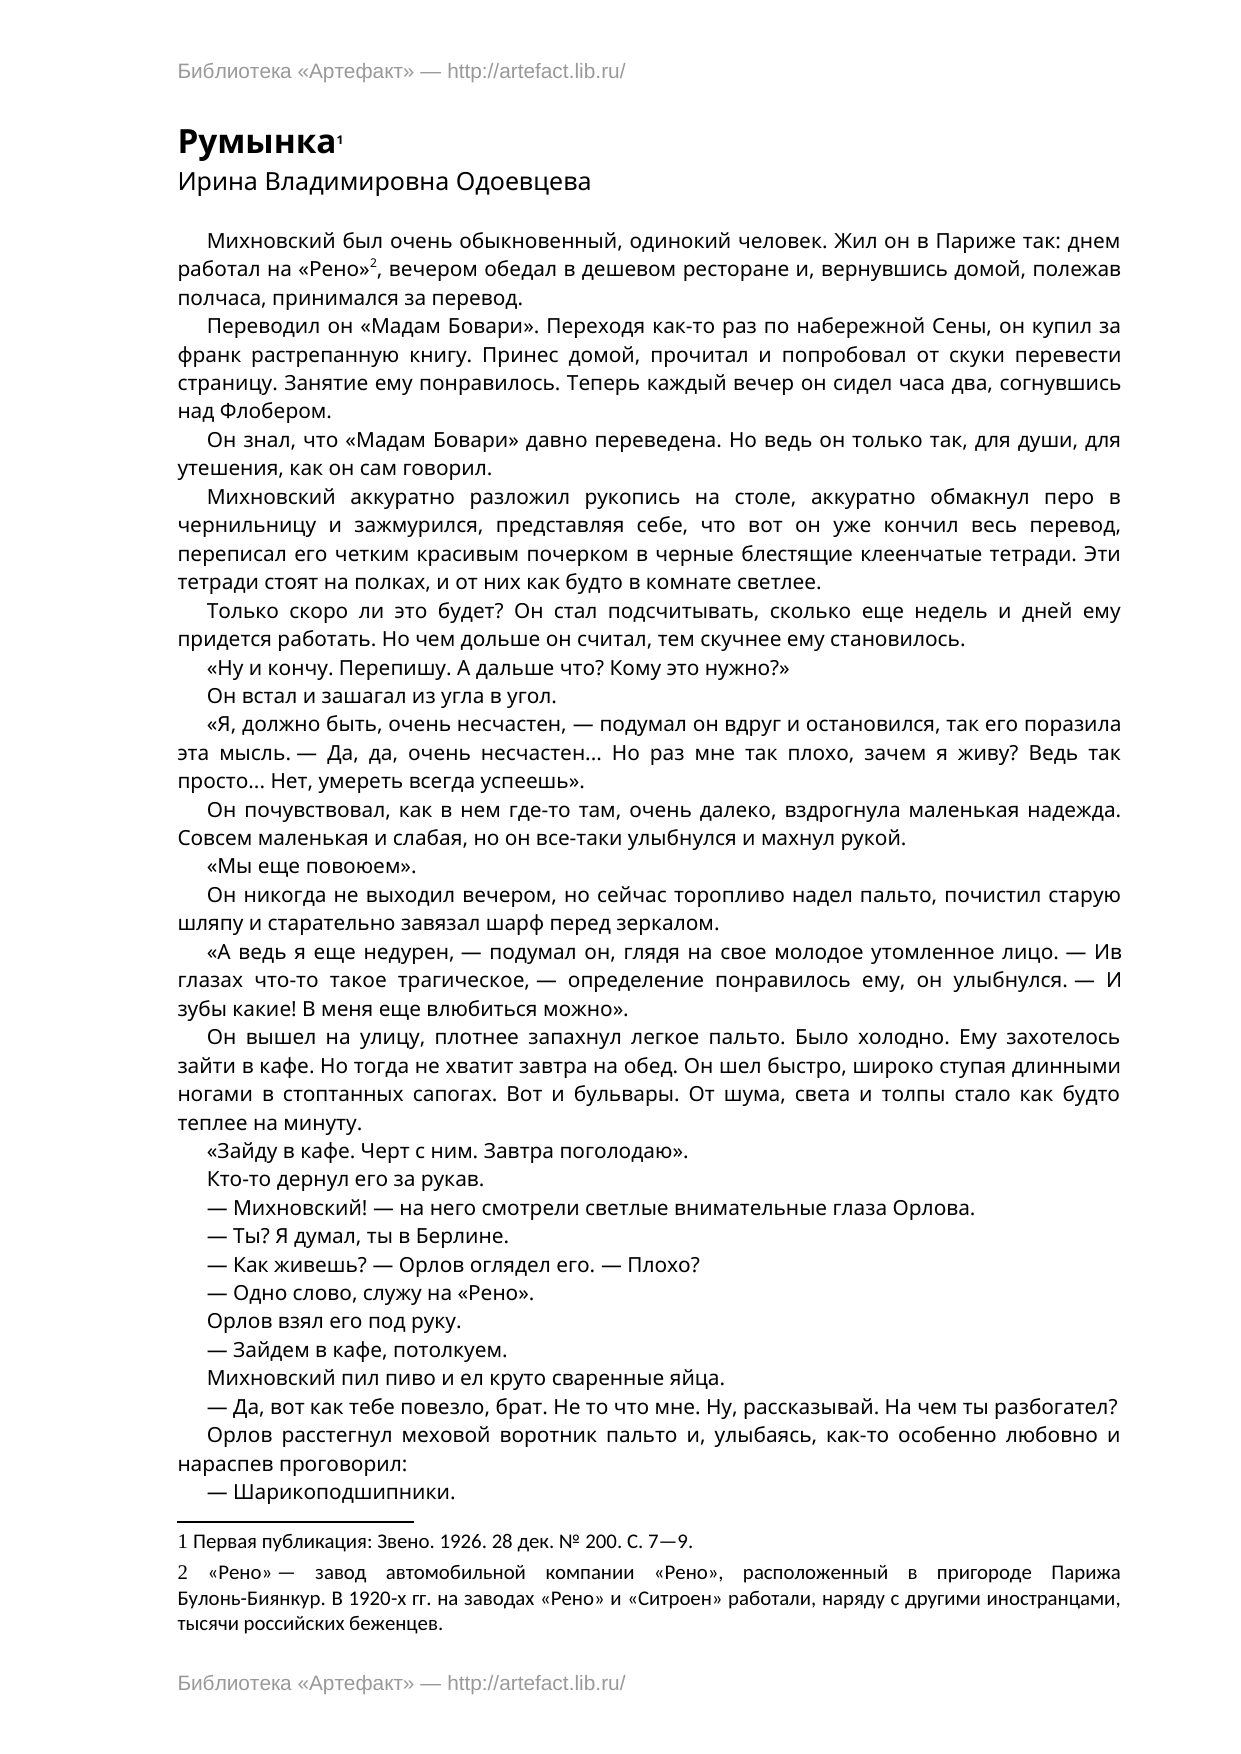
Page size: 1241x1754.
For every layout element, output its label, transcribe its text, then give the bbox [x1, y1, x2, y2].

text — Ты? Я думал, ты в Берлине. [177, 1221, 1122, 1250]
text Только скоро ли это будет? Он стал подсчитывать, сколько еще недель и дней ему придется работать. Но чем дольше он считал, тем скучнее ему становилось. [177, 596, 1122, 653]
text Михновский пил пиво и ел круто сваренные яйца. [177, 1363, 1122, 1392]
text «Ну и кончу. Перепишу. А дальше что? Кому это нужно?» [177, 653, 1122, 681]
text «Мы еще повоюем». [177, 852, 1122, 880]
text Орлов расстегнул меховой воротник пальто и, улыбаясь, как-то особенно любовно и нараспев проговорил: [177, 1420, 1122, 1477]
text — Михновский! — на него смотрели светлые внимательные глаза Орлова. [177, 1193, 1122, 1221]
text — Как живешь? — Орлов оглядел его. — Плохо? [177, 1250, 1122, 1278]
text «А ведь я еще недурен, — подумал он, глядя на свое молодое утомленное лицо. — Ив глазах что-то такое трагическое, — определение понравилось ему, он улыбнулся. — И зубы какие! В меня еще влюбиться можно». [177, 937, 1122, 1022]
text Орлов взял его под руку. [177, 1307, 1122, 1335]
text Он знал, что «Мадам Бовари» давно переведена. Но ведь он только так, для души, для утешения, как он сам говорил. [177, 425, 1122, 482]
text — Да, вот как тебе повезло, брат. Не то что мне. Ну, рассказывай. На чем ты разбогател? [177, 1392, 1122, 1420]
text Он почувствовал, как в нем где-то там, очень далеко, вздрогнула маленькая надежда. Совсем маленькая и слабая, но он все-таки улыбнулся и махнул рукой. [177, 795, 1122, 852]
text «Зайду в кафе. Черт с ним. Завтра поголодаю». [177, 1136, 1122, 1164]
subtitle Ирина Владимировна Одоевцева [177, 163, 1122, 198]
text «Я, должно быть, очень несчастен, — подумал он вдруг и остановился, так его поразила эта мысль. — Да, да, очень несчастен... Но раз мне так плохо, зачем я живу? Ведь так просто... Нет, умереть всегда успеешь». [177, 709, 1122, 795]
text Переводил он «Мадам Бовари». Переходя как-то раз по набережной Сены, он купил за франк растрепанную книгу. Принес домой, прочитал и попробовал от скуки перевести страницу. Занятие ему понравилось. Теперь каждый вечер он сидел часа два, согнувшись над Флобером. [177, 311, 1122, 425]
text Михновский аккуратно разложил рукопись на столе, аккуратно обмакнул перо в чернильницу и зажмурился, представляя себе, что вот он уже кончил весь перевод, переписал его четким красивым почерком в черные блестящие клеенчатые тетради. Эти тетради стоят на полках, и от них как будто в комнате светлее. [177, 482, 1122, 596]
text Он вышел на улицу, плотнее запахнул легкое пальто. Было холодно. Ему захотелось зайти в кафе. Но тогда не хватит завтра на обед. Он шел быстро, широко ступая длинными ногами в стоптанных сапогах. Вот и бульвары. От шума, света и толпы стало как будто теплее на минуту. [177, 1022, 1122, 1136]
text — Шарикоподшипники. [177, 1477, 1122, 1506]
text — Зайдем в кафе, потолкуем. [177, 1335, 1122, 1363]
subtitle Румынка [177, 118, 1122, 163]
text Михновский был очень обыкновенный, одинокий человек. Жил он в Париже так: днем работал на «Рено», вечером обедал в дешевом ресторане и, вернувшись домой, полежав полчаса, принимался за перевод. [177, 226, 1122, 311]
text Он никогда не выходил вечером, но сейчас торопливо надел пальто, почистил старую шляпу и старательно завязал шарф перед зеркалом. [177, 880, 1122, 937]
text Он встал и зашагал из угла в угол. [177, 681, 1122, 709]
text Кто-то дернул его за рукав. [177, 1164, 1122, 1193]
text — Одно слово, служу на «Рено». [177, 1278, 1122, 1307]
